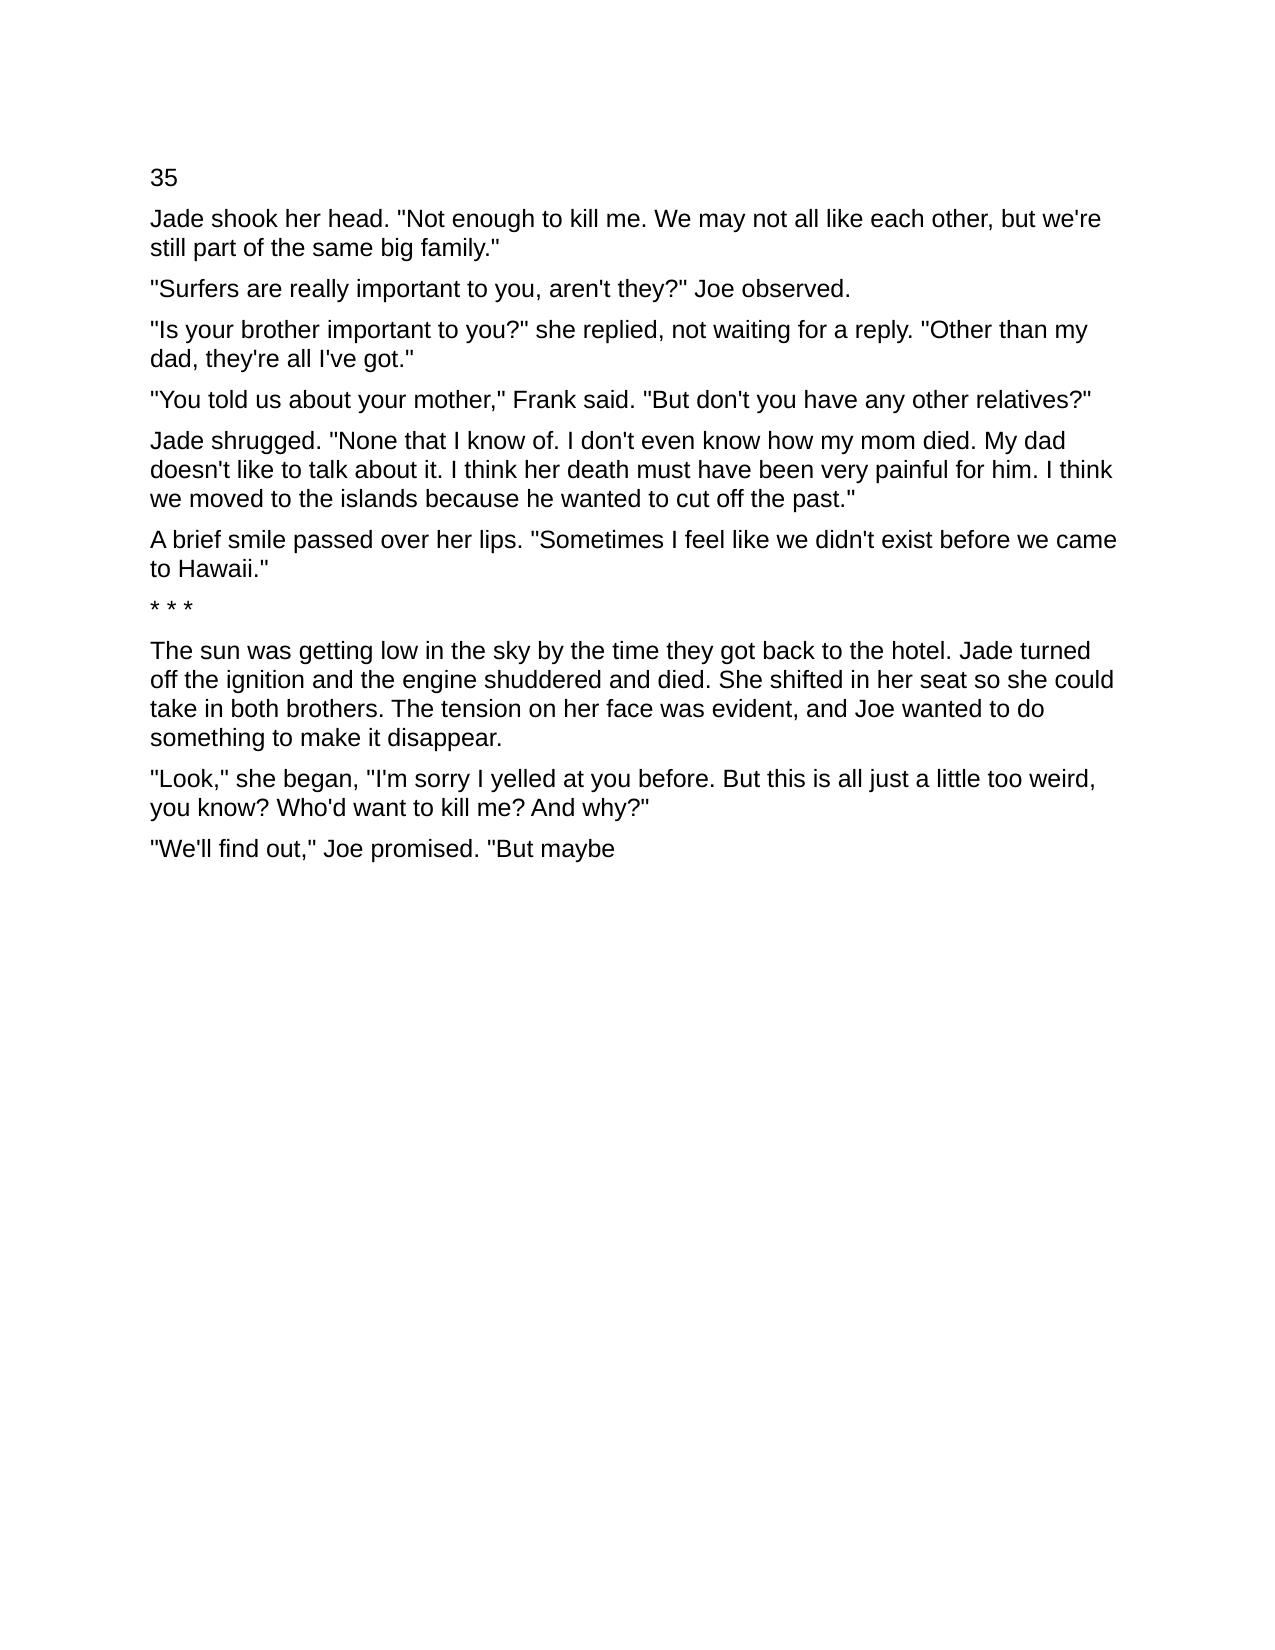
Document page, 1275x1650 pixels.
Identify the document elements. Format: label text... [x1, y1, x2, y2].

text * * * [150, 595, 1125, 624]
text "Surfers are really important to you, aren't they?" Joe observed. [150, 274, 1125, 302]
text Jade shook her head. "Not enough to kill me. We may not all like each other, but we're still part of the same big family." [150, 204, 1125, 261]
text "We'll find out," Joe promised. "But maybe [150, 834, 1125, 862]
text Jade shrugged. "None that I know of. I don't even know how my mom died. My dad doesn't like to talk about it. I think her death must have been very painful for him. I think we moved to the islands because he wanted to cut off the past." [150, 426, 1125, 512]
text 35 [150, 162, 1125, 191]
text "Look," she began, "I'm sorry I yelled at you before. But this is all just a little too weird, you know? Who'd want to kill me? And why?" [150, 764, 1125, 821]
text A brief smile passed over her lips. "Sometimes I feel like we didn't exist before we came to Hawaii." [150, 525, 1125, 582]
text "Is your brother important to you?" she replied, not waiting for a reply. "Other than my dad, they're all I've got." [150, 315, 1125, 372]
text The sun was getting low in the sky by the time they got back to the hotel. Jade turned off the ignition and the engine shuddered and died. She shifted in her seat so she could take in both brothers. The tension on her face was evident, and Joe wanted to do something to make it disappear. [150, 636, 1125, 751]
text "You told us about your mother," Frank said. "But don't you have any other relatives?" [150, 385, 1125, 414]
